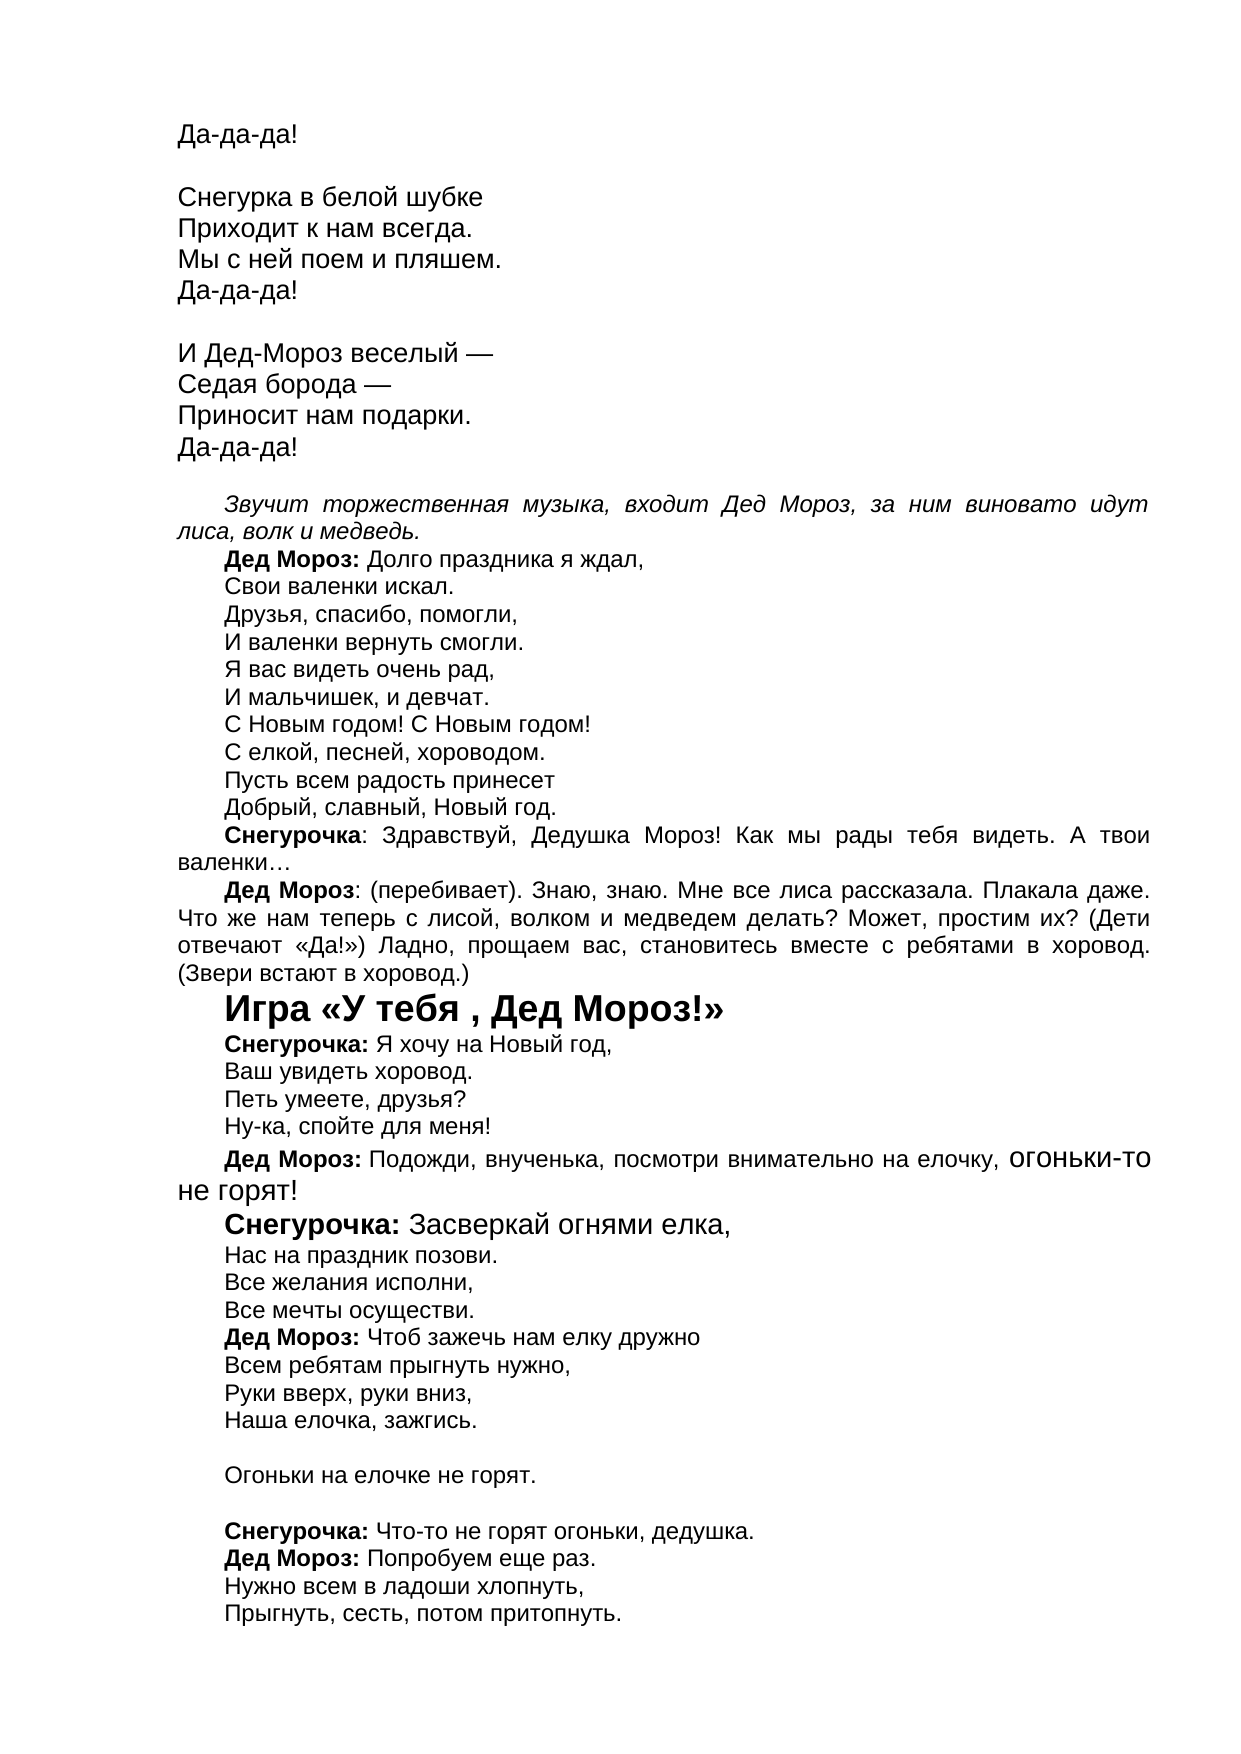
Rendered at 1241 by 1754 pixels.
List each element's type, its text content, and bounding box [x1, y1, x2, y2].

text Все желания исполни, [177, 1268, 1152, 1296]
text Пусть всем радость принесет [177, 766, 1152, 793]
text Наша елочка, зажгись. [177, 1406, 1152, 1434]
text Снегурочка: Что-то не горят огоньки, дедушка. [177, 1517, 1152, 1544]
text Добрый, славный, Новый год. [177, 793, 1152, 821]
text Дед Мороз: Попробуем еще раз. [177, 1544, 1152, 1572]
text И валенки вернуть смогли. [177, 627, 1152, 655]
text Все мечты осуществи. [177, 1296, 1152, 1323]
text Дед Мороз: Чтоб зажечь нам елку дружно [177, 1323, 1152, 1351]
text Я вас видеть очень рад, [177, 655, 1152, 683]
text С Новым годом! С Новым годом! [177, 710, 1152, 738]
text Друзья, спасибо, помогли, [177, 600, 1152, 627]
text Игра «У тебя , Дед Мороз!» [177, 986, 1152, 1029]
text С елкой, песней, хороводом. [177, 738, 1152, 766]
text И мальчишек, и девчат. [177, 683, 1152, 710]
text Ну-ка, спойте для меня! [177, 1112, 1152, 1140]
text Звучит торжественная музыка, входит Дед Мороз, за ним виновато идут лиса, волк и медведь. [177, 489, 1152, 545]
text Снегурочка: Засверкай огнями елка, [177, 1207, 1152, 1241]
text Прыгнуть, сесть, потом притопнуть. [177, 1599, 1152, 1627]
text Снегурочка: Здравствуй, Дедушка Мороз! Как мы рады тебя видеть. А твои валенки… [177, 821, 1152, 876]
text Снегурочка: Я хочу на Новый год, [177, 1029, 1152, 1057]
text Дед Мороз: Долго праздника я ждал, [177, 545, 1152, 572]
text Руки вверх, руки вниз, [177, 1378, 1152, 1406]
text Дед Мороз: (перебивает). Знаю, знаю. Мне все лиса рассказала. Плакала даже. Что же нам теперь с лисой, волком и медведем делать? Может, простим их? (Дети отвечают «Да!») Ладно, прощаем вас, становитесь вместе с ребятами в хоровод. (Звери встают в хоровод.) [177, 876, 1152, 986]
text Нас на праздник позови. [177, 1241, 1152, 1268]
text Петь умеете, друзья? [177, 1085, 1152, 1112]
text Свои валенки искал. [177, 572, 1152, 600]
text Огоньки на елочке не горят. [177, 1461, 1152, 1489]
text Всем ребятам прыгнуть нужно, [177, 1351, 1152, 1378]
text Приносит нам подарки. Да-да-да! [298, 399, 1152, 462]
text Нужно всем в ладоши хлопнуть, [177, 1572, 1152, 1599]
text Ваш увидеть хоровод. [177, 1057, 1152, 1085]
text Дед Мороз: Подожди, внученька, посмотри внимательно на елочку, огоньки-то не горят! [177, 1140, 1152, 1207]
